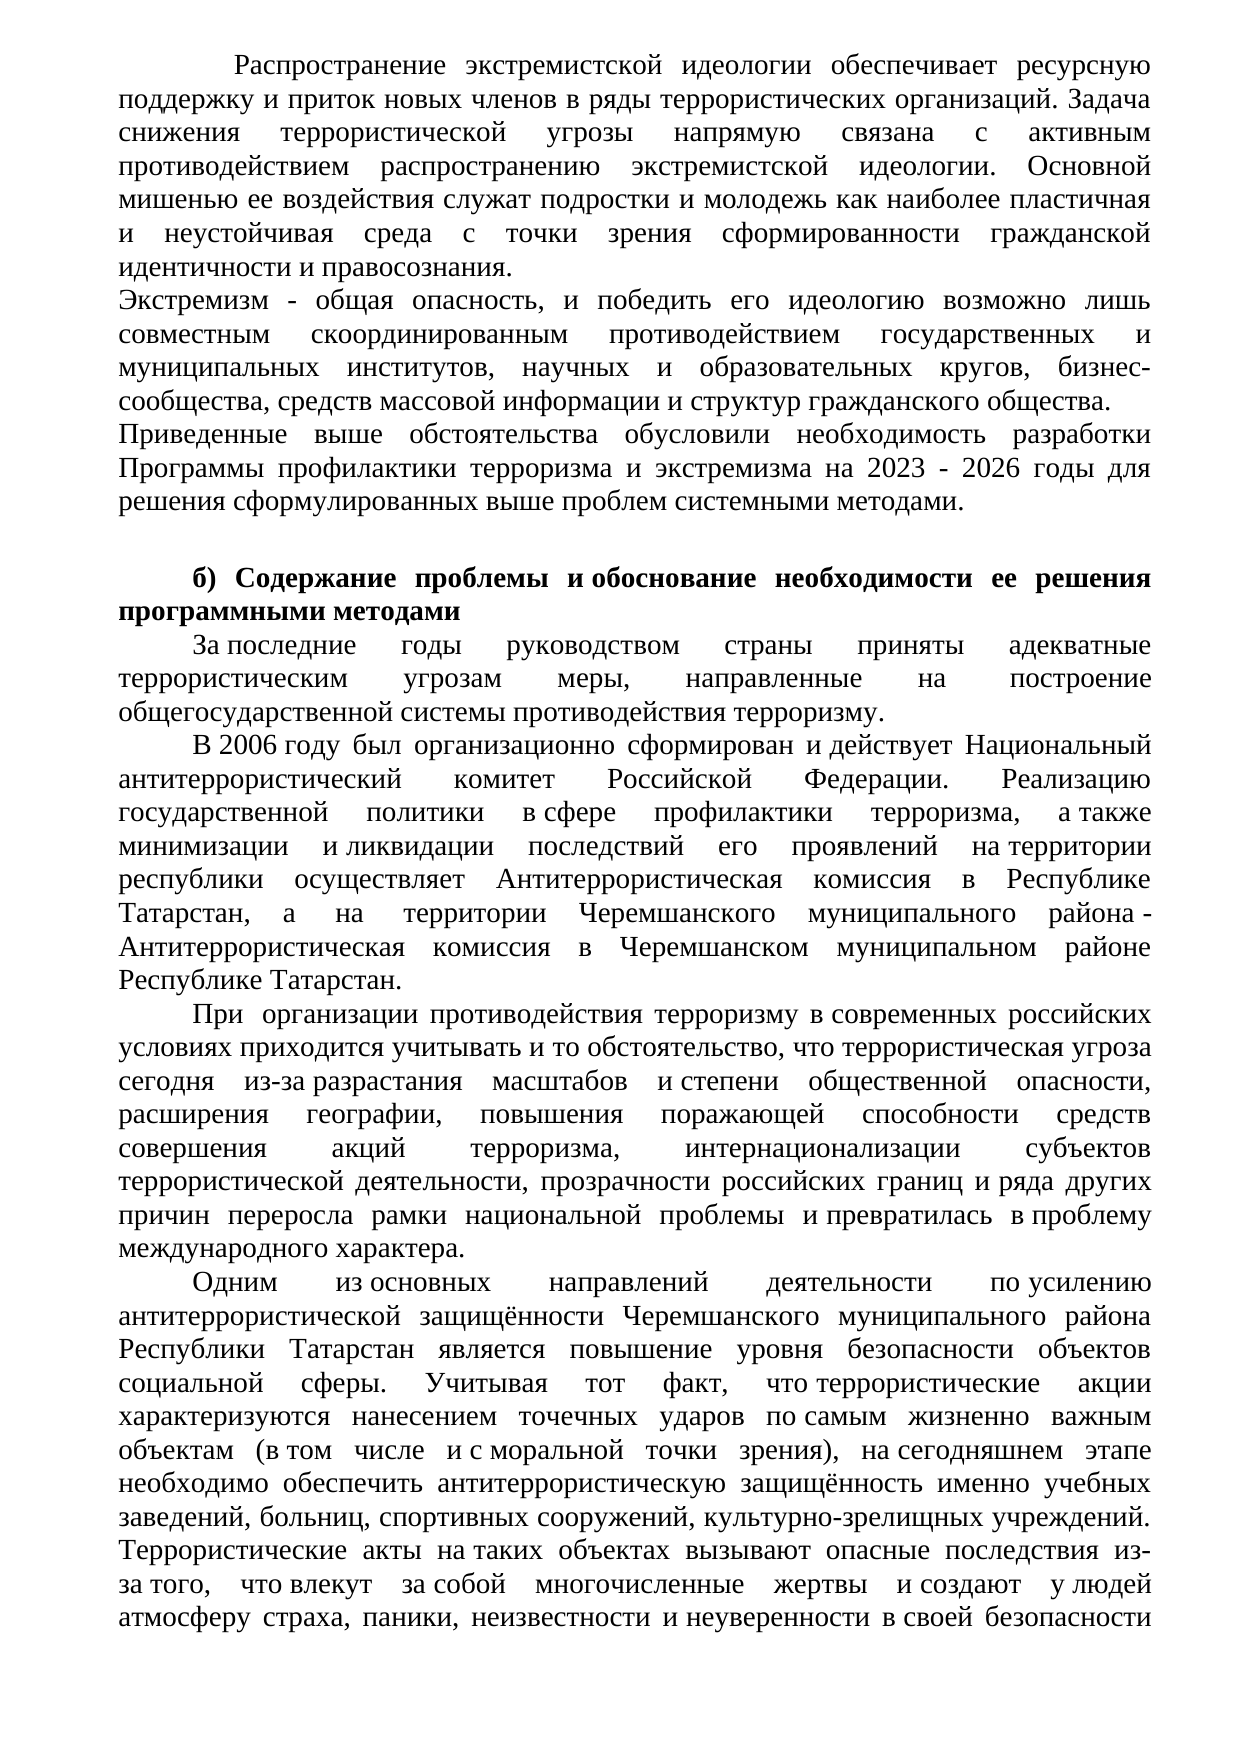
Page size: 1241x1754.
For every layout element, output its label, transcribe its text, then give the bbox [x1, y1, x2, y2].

text За последние годы руководством страны приняты адекватные террористическим угрозам меры, направленные на построение общегосударственной системы противодействия терроризму. [118, 627, 1152, 727]
text Экстремизм - общая опасность, и победить его идеологию возможно лишь совместным скоординированным противодействием государственных и муниципальных институтов, научных и образовательных кругов, бизнес-сообщества, средств массовой информации и структур гражданского общества. [118, 282, 1152, 413]
text При организации противодействия терроризму в современных российских условиях приходится учитывать и то обстоятельство, что террористическая угроза сегодня из-за разрастания масштабов и степени общественной опасности, расширения географии, повышения поражающей способности средств совершения акций терроризма, интернационализации субъектов террористической деятельности, прозрачности российских границ и ряда других причин переросла рамки национальной проблемы и превратилась в проблему международного характера. [118, 996, 1152, 1264]
text Распространение экстремистской идеологии обеспечивает ресурсную поддержку и приток новых членов в ряды террористических организаций. Задача снижения террористической угрозы напрямую связана с активным противодействием распространению экстремистской идеологии. Основной мишенью ее воздействия служат подростки и молодежь как наиболее пластичная и неустойчивая среда с точки зрения сформированности гражданской идентичности и правосознания. [118, 45, 1160, 282]
text б) Содержание проблемы и обоснование необходимости ее решения программными методами [118, 560, 1152, 627]
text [118, 1264, 1152, 1633]
text В 2006 году был организационно сформирован и действует Национальный антитеррористический комитет Российской Федерации. Реализацию государственной политики в сфере профилактики терроризма, а также минимизации и ликвидации последствий его проявлений на территории республики осуществляет Антитеррористическая комиссия в Республике Татарстан, а на территории Черемшанского муниципального района - Антитеррористическая комиссия в Черемшанском муниципальном районе Республике Татарстан. [118, 727, 1152, 996]
text Приведенные выше обстоятельства обусловили необходимость разработки Программы профилактики терроризма и экстремизма на 2023 - 2026 годы для решения сформулированных выше проблем системными методами. [118, 413, 1160, 559]
